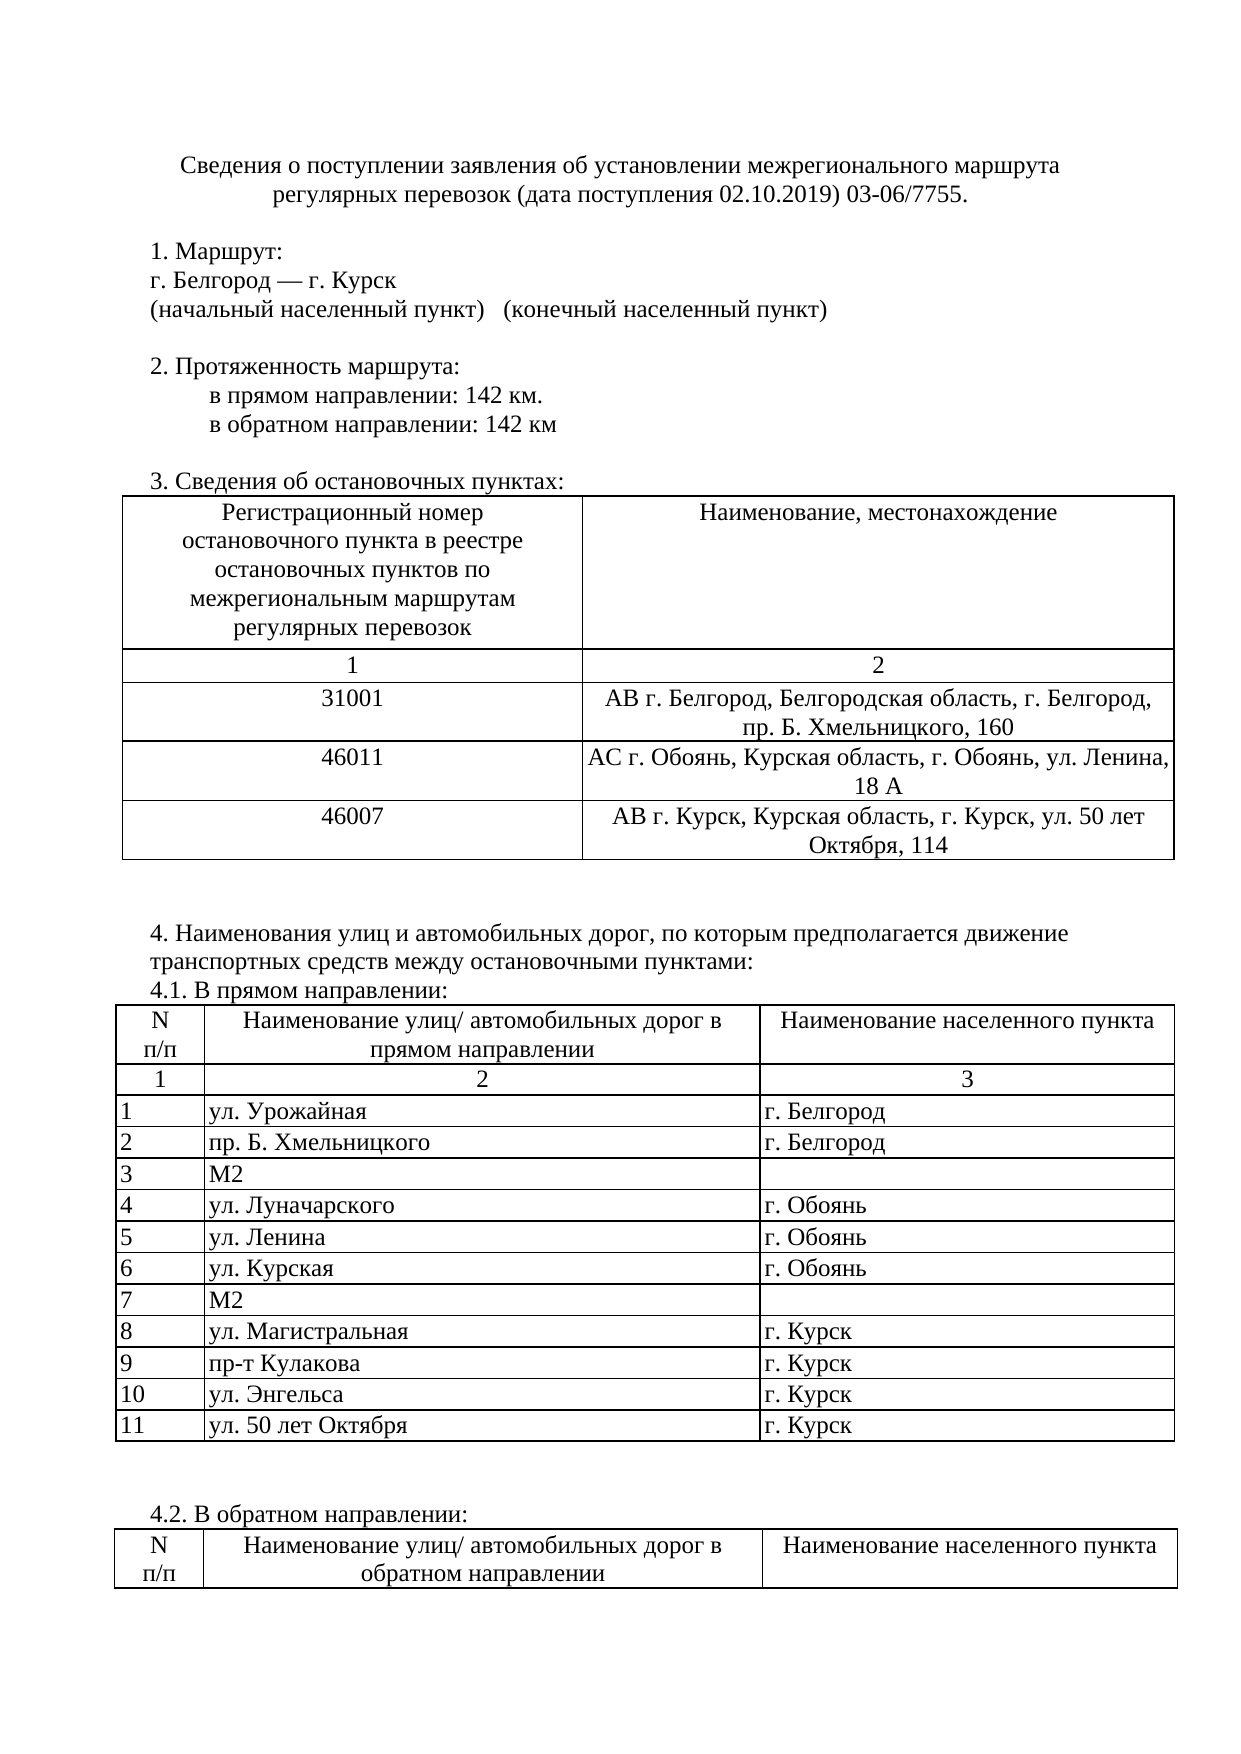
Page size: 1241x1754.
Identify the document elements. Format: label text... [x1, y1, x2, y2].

table_cell г. Курск [761, 1411, 1174, 1440]
text 4.1. В прямом направлении: [150, 975, 1090, 1004]
table_cell ул. Луначарского [205, 1190, 759, 1220]
table_header Наименование улиц/ автомобильных дорог в обратном направлении [204, 1530, 762, 1587]
table_header N п/п [115, 1530, 203, 1587]
table_header N п/п [117, 1006, 204, 1063]
table_header Наименование, местонахождение [583, 497, 1173, 648]
table_cell [761, 1159, 1174, 1189]
table_cell ул. Курская [205, 1253, 759, 1283]
text 3. Сведения об остановочных пунктах: [150, 466, 1090, 495]
table_cell 2 [583, 650, 1173, 681]
table_cell пр. Б. Хмельницкого [205, 1127, 759, 1157]
table_cell г. Белгород [761, 1096, 1174, 1126]
text в прямом направлении: 142 км. [150, 380, 1090, 409]
table_cell М2 [205, 1159, 759, 1189]
table_header Наименование улиц/ автомобильных дорог в прямом направлении [205, 1006, 759, 1063]
table_cell 46011 [123, 742, 582, 799]
text (начальный населенный пункт) (конечный населенный пункт) [150, 294, 1090, 322]
table_cell г. Обоянь [761, 1222, 1174, 1252]
table_cell 8 [117, 1316, 204, 1346]
table_cell 9 [117, 1348, 204, 1377]
table_cell [761, 1285, 1174, 1314]
table_cell 11 [117, 1411, 204, 1440]
table_cell М2 [205, 1285, 759, 1314]
table_cell г. Белгород [761, 1127, 1174, 1157]
text 2. Протяженность маршрута: [150, 351, 1090, 380]
table_cell ул. 50 лет Октября [205, 1411, 759, 1440]
table_cell г. Курск [761, 1348, 1174, 1377]
table_cell АВ г. Белгород, Белгородская область, г. Белгород, пр. Б. Хмельницкого, 160 [583, 683, 1173, 740]
table_cell 10 [117, 1379, 204, 1409]
table_header Регистрационный номер остановочного пункта в реестре остановочных пунктов по межрегиональным маршрутам регулярных перевозок [123, 497, 582, 648]
table_cell пр-т Кулакова [205, 1348, 759, 1377]
table_cell ул. Магистральная [205, 1316, 759, 1346]
table_cell АВ г. Курск, Курская область, г. Курск, ул. 50 лет Октября, 114 [583, 801, 1173, 858]
text 1. Маршрут: [150, 236, 1090, 265]
text 4. Наименования улиц и автомобильных дорог, по которым предполагается движение транспортных средств между остановочными пунктами: [150, 918, 1090, 975]
table_cell 2 [117, 1127, 204, 1157]
table_header Наименование населенного пункта [761, 1006, 1174, 1063]
table_cell 2 [205, 1065, 759, 1094]
text 4.2. В обратном направлении: [150, 1499, 1090, 1528]
table_cell 31001 [123, 683, 582, 740]
table_cell АС г. Обоянь, Курская область, г. Обоянь, ул. Ленина, 18 А [583, 742, 1173, 799]
table_cell ул. Урожайная [205, 1096, 759, 1126]
table_cell 6 [117, 1253, 204, 1283]
table_cell 4 [117, 1190, 204, 1220]
table_cell г. Обоянь [761, 1190, 1174, 1220]
table_cell г. Обоянь [761, 1253, 1174, 1283]
table_cell 1 [117, 1096, 204, 1126]
table_cell 7 [117, 1285, 204, 1314]
table_cell 1 [123, 650, 582, 681]
table_cell 1 [117, 1065, 204, 1094]
text в обратном направлении: 142 км [150, 409, 1090, 437]
table_cell 3 [761, 1065, 1174, 1094]
table_cell 46007 [123, 801, 582, 858]
table_cell 5 [117, 1222, 204, 1252]
table_cell г. Курск [761, 1316, 1174, 1346]
table_cell г. Курск [761, 1379, 1174, 1409]
table_header Наименование населенного пункта [763, 1530, 1177, 1587]
table_cell 3 [117, 1159, 204, 1189]
table_cell ул. Энгельса [205, 1379, 759, 1409]
text Сведения о поступлении заявления об установлении межрегионального маршрута регулярных перевозок (дата поступления 02.10.2019) 03-06/7755. [150, 150, 1090, 207]
text г. Белгород — г. Курск [150, 265, 1090, 294]
table_cell ул. Ленина [205, 1222, 759, 1252]
